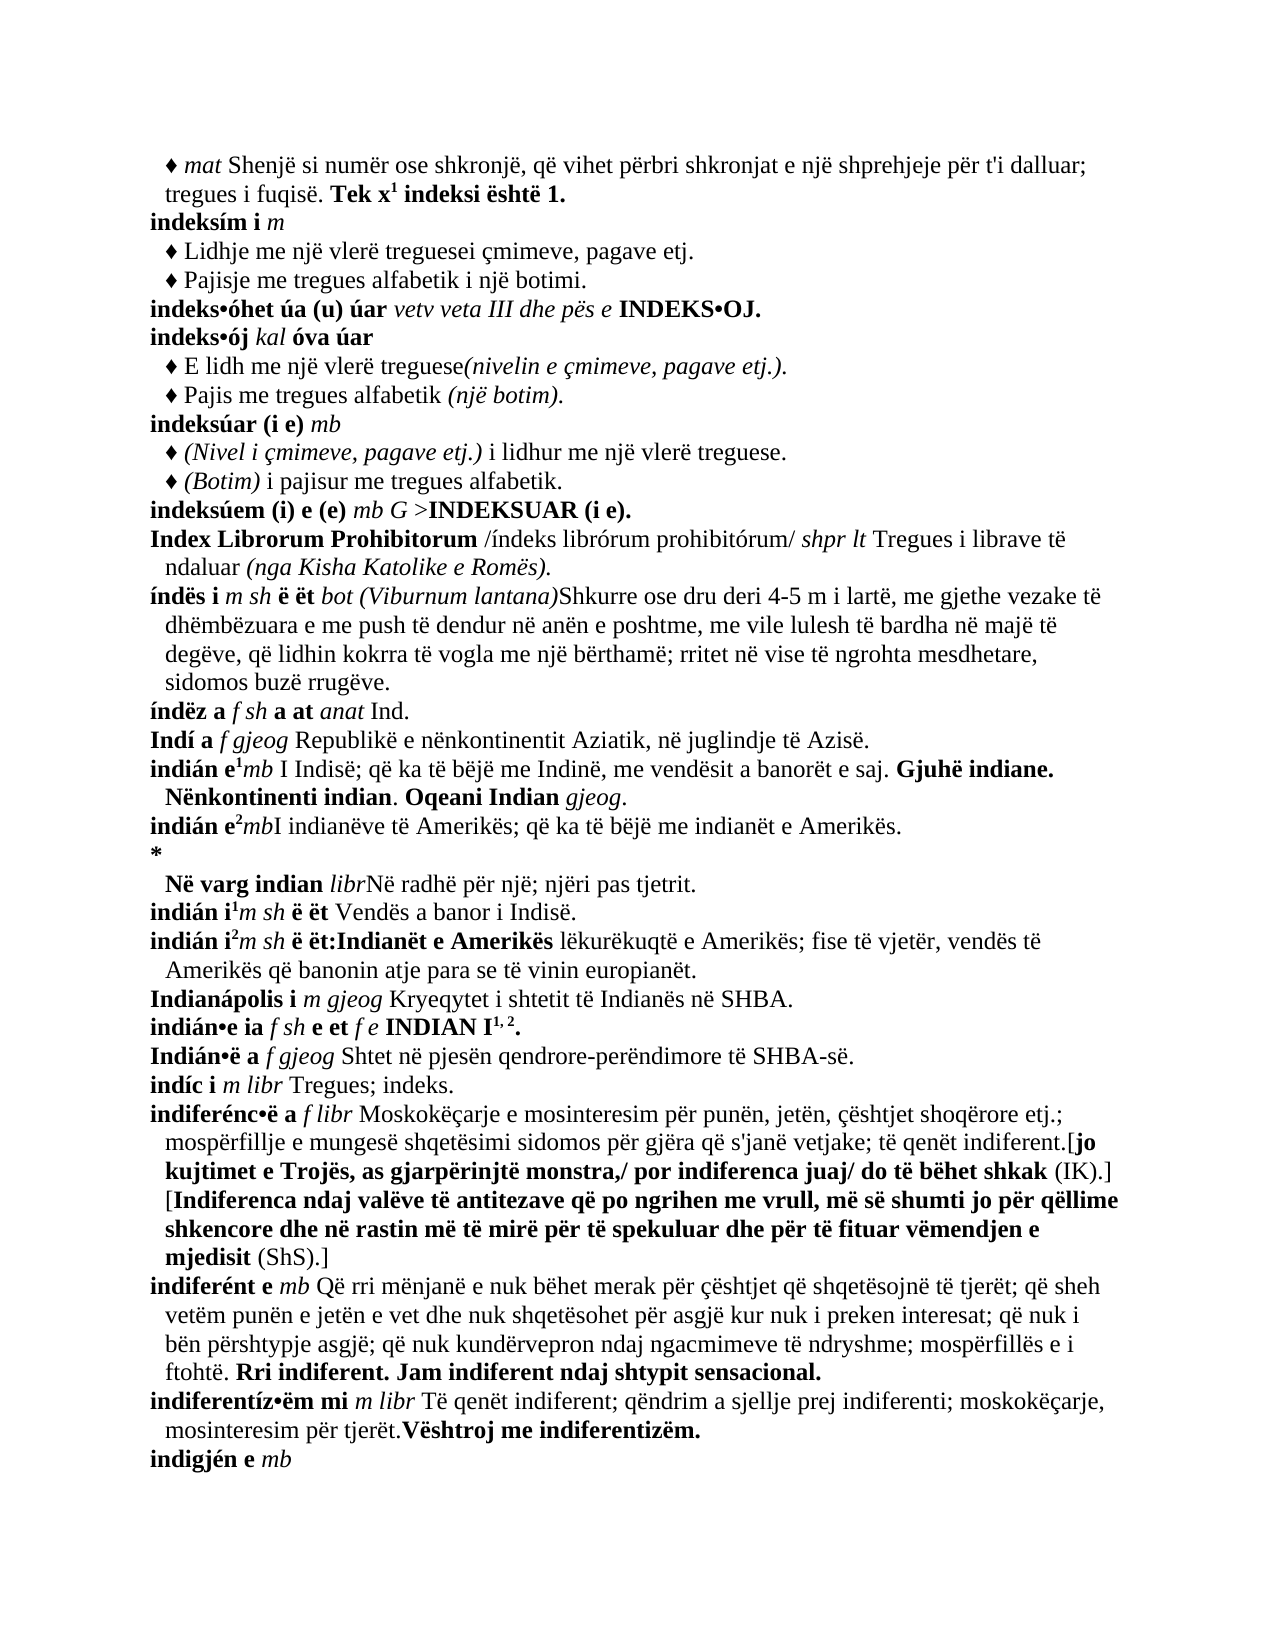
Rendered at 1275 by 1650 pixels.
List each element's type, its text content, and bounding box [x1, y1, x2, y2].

text indeksúem (i) e (e) mb G >INDEKSUAR (i e). [150, 495, 1120, 524]
text indiferént e mb Që rri mënjanë e nuk bëhet merak për çështjet që shqetësojnë të tjerët; që sheh vetëm punën e jetën e vet dhe nuk shqetësohet për asgjë kur nuk i preken interesat; që nuk i bën përshtypje asgjë; që nuk kundërvepron ndaj ngacmimeve të ndryshme; mospërfillës e i ftohtë. Rri indiferent. Jam indiferent ndaj shtypit sensacional. [150, 1271, 1120, 1386]
text ♦ Lidhje me një vlerë treguesei çmimeve, pagave etj. [150, 236, 1120, 265]
text ♦ Pajis me tregues alfabetik (një botim). [150, 380, 1120, 409]
text indiferénc•ë a f libr Moskokëçarje e mosinteresim për punën, jetën, çështjet shoqërore etj.; mospërfillje e mungesë shqetësimi sidomos për gjëra që s'janë vetjake; të qenët indiferent.[jo kujtimet e Trojës, as gjarpërinjtë monstra,/ por indiferenca juaj/ do të bëhet shkak (IK).][Indiferenca ndaj valëve të antitezave që po ngrihen me vrull, më së shumti jo për qëllime shkencore dhe në rastin më të mirë për të spekuluar dhe për të fituar vëmendjen e mjedisit (ShS).] [150, 1099, 1120, 1271]
text indián i1m sh ë ët Vendës a banor i Indisë. [150, 897, 1120, 926]
text ♦ mat Shenjë si numër ose shkronjë, që vihet përbri shkronjat e një shprehjeje për t'i dalluar; tregues i fuqisë. Tek x1 indeksi është 1. [150, 150, 1120, 207]
text indeksím i m [150, 207, 1120, 236]
text Indián•ë a f gjeog Shtet në pjesën qendrore-perëndimore të SHBA-së. [150, 1041, 1120, 1070]
text Indianápolis i m gjeog Kryeqytet i shtetit të Indianës në SHBA. [150, 984, 1120, 1012]
text indián e1mb I Indisë; që ka të bëjë me Indinë, me vendësit a banorët e saj. Gjuhë indiane. Nënkontinenti indian. Oqeani Indian gjeog. [150, 754, 1120, 811]
text indigjén e mb [150, 1444, 1120, 1472]
text índëz a f sh a at anat Ind. [150, 696, 1120, 725]
text ♦ Pajisje me tregues alfabetik i një botimi. [150, 265, 1120, 294]
text indeks•ój kal óva úar [150, 322, 1120, 351]
text indián e2mbI indianëve të Amerikës; që ka të bëjë me indianët e Amerikës. [150, 811, 1120, 840]
text índës i m sh ë ët bot (Viburnum lantana)Shkurre ose dru deri 4-5 m i lartë, me gjethe vezake të dhëmbëzuara e me push të dendur në anën e poshtme, me vile lulesh të bardha në majë të degëve, që lidhin kokrra të vogla me një bërthamë; rritet në vise të ngrohta mesdhetare, sidomos buzë rrugëve. [150, 581, 1120, 696]
text indián i2m sh ë ët:Indianët e Amerikës lëkurëkuqtë e Amerikës; fise të vjetër, vendës të Amerikës që banonin atje para se të vinin europianët. [150, 926, 1120, 984]
text Indí a f gjeog Republikë e nënkontinentit Aziatik, në juglindje të Azisë. [150, 725, 1120, 754]
text ♦ (Botim) i pajisur me tregues alfabetik. [150, 466, 1120, 495]
text Në varg indian librNë radhë për një; njëri pas tjetrit. [150, 869, 1120, 897]
text indián•e ia f sh e et f e INDIAN I1, 2. [150, 1012, 1120, 1041]
text ♦ E lidh me një vlerë treguese(nivelin e çmimeve, pagave etj.). [150, 351, 1120, 380]
text indeksúar (i e) mb [150, 409, 1120, 437]
text indíc i m libr Tregues; indeks. [150, 1070, 1120, 1099]
text indiferentíz•ëm mi m libr Të qenët indiferent; qëndrim a sjellje prej indiferenti; moskokëçarje, mosinteresim për tjerët.Vështroj me indiferentizëm. [150, 1386, 1120, 1444]
text indeks•óhet úa (u) úar vetv veta III dhe pës e INDEKS•OJ. [150, 294, 1120, 322]
text ♦ (Nivel i çmimeve, pagave etj.) i lidhur me një vlerë treguese. [150, 437, 1120, 466]
text Index Librorum Prohibitorum /índeks librórum prohibitórum/ shpr lt Tregues i librave të ndaluar (nga Kisha Katolike e Romës). [150, 524, 1120, 581]
text * [150, 840, 1120, 869]
